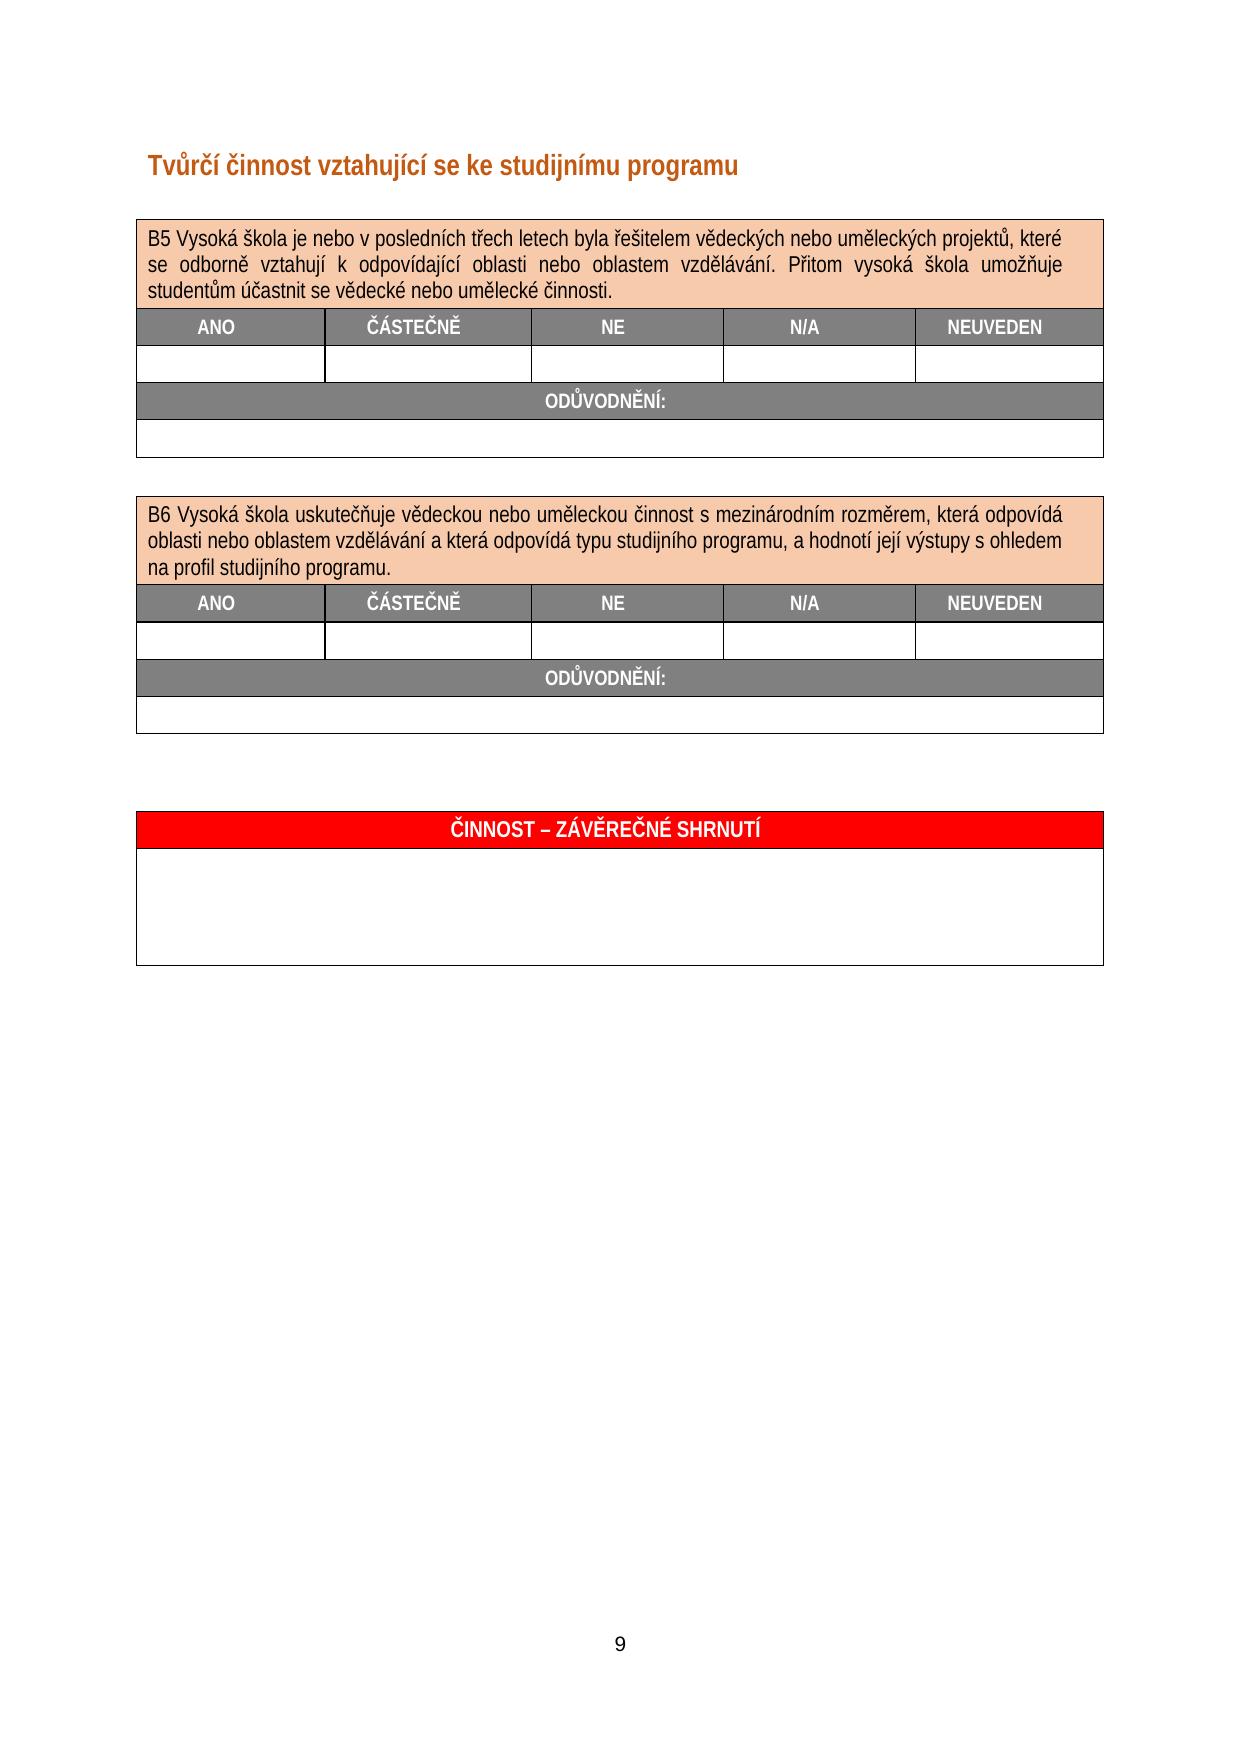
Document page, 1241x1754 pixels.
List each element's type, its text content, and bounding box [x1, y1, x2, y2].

table_header B5 Vysoká škola je nebo v posledních třech letech byla řešitelem vědeckých nebo uměleckých projektů, které se odborně vztahují k odpovídající oblasti nebo oblastem vzdělávání. Přitom vysoká škola umožňuje studentům účastnit se vědecké nebo umělecké činnosti. [137, 220, 1103, 308]
table_cell [532, 623, 723, 659]
table_cell NEUVEDEN [916, 585, 1103, 621]
table_cell [137, 697, 1103, 733]
table_cell NE [532, 585, 723, 621]
table_cell [916, 346, 1103, 382]
table_cell ČÁSTEČNĚ [326, 585, 531, 621]
table_cell N/A [724, 585, 915, 621]
table_cell NEUVEDEN [916, 309, 1103, 345]
table_cell ANO [137, 585, 324, 621]
table_cell [724, 346, 915, 382]
table_cell ANO [137, 309, 324, 345]
table_cell [532, 346, 723, 382]
table_cell NE [532, 309, 723, 345]
table_cell [326, 346, 531, 382]
table_cell [137, 849, 1103, 965]
table_header B6 Vysoká škola uskutečňuje vědeckou nebo uměleckou činnost s mezinárodním rozměrem, která odpovídá oblasti nebo oblastem vzdělávání a která odpovídá typu studijního programu, a hodnotí její výstupy s ohledem na profil studijního programu. [137, 497, 1103, 584]
table_cell [137, 346, 324, 382]
table_header ČINNOST – ZÁVĚREČNÉ SHRNUTÍ [137, 812, 1103, 848]
table_cell [137, 420, 1103, 457]
table_cell [916, 623, 1103, 659]
table_cell ČÁSTEČNĚ [326, 309, 531, 345]
table_cell [326, 623, 531, 659]
table_cell [137, 623, 324, 659]
table_cell [724, 623, 915, 659]
table_cell N/A [724, 309, 915, 345]
table_cell ODŮVODNĚNÍ: [137, 383, 1103, 419]
text Tvůrčí činnost vztahující se ke studijnímu programu [148, 148, 1045, 181]
table_cell ODŮVODNĚNÍ: [137, 660, 1103, 696]
